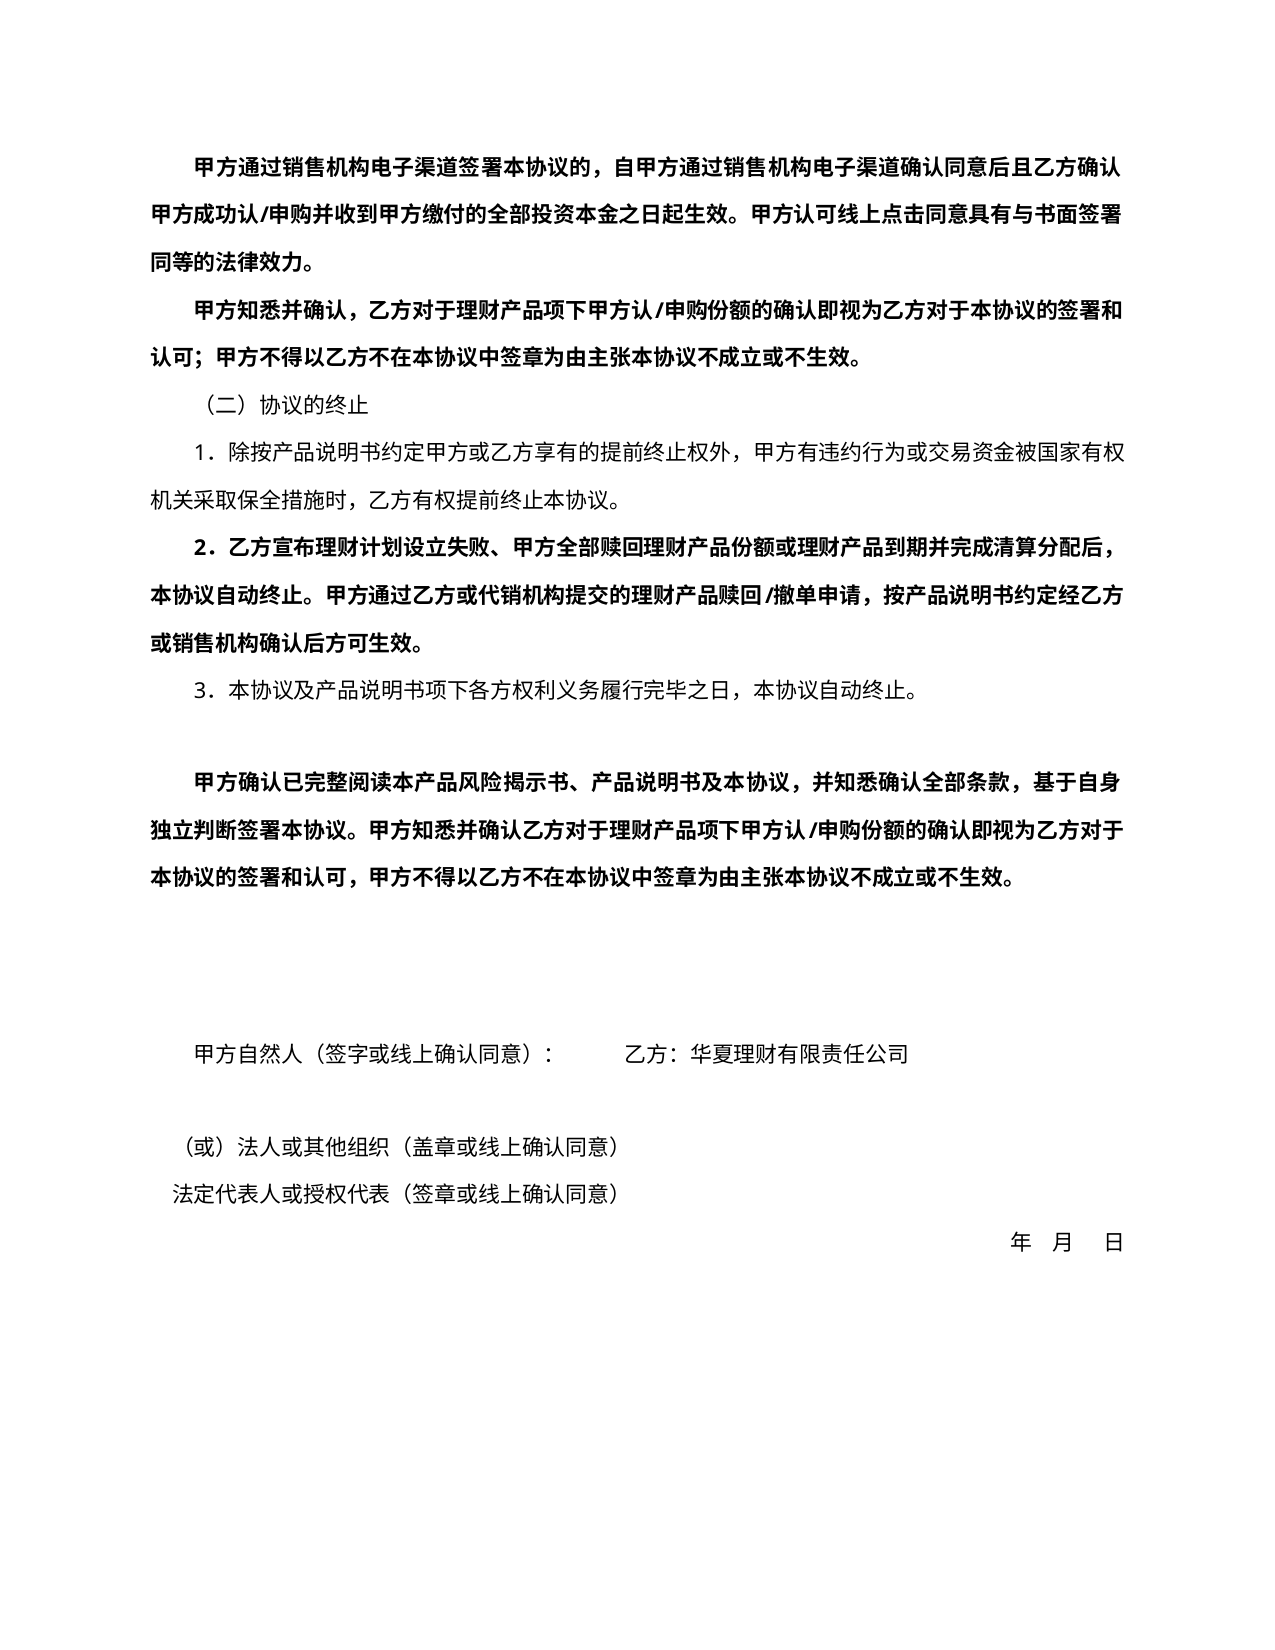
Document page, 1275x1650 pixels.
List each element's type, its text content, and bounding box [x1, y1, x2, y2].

text 1．除按产品说明书约定甲方或乙方享有的提前终止权外，甲方有违约行为或交易资金被国家有权机关采取保全措施时，乙方有权提前终止本协议。 [150, 435, 1125, 514]
text （二）协议的终止 [150, 388, 1125, 419]
text 年 月 日 [150, 1224, 1125, 1256]
text 甲方通过销售机构电子渠道签署本协议的，自甲方通过销售机构电子渠道确认同意后且乙方确认甲方成功认/申购并收到甲方缴付的全部投资本金之日起生效。甲方认可线上点击同意具有与书面签署同等的法律效力。 [150, 150, 1125, 277]
text 甲方知悉并确认，乙方对于理财产品项下甲方认/申购份额的确认即视为乙方对于本协议的签署和认可；甲方不得以乙方不在本协议中签章为由主张本协议不成立或不生效。 [150, 293, 1125, 372]
text 甲方自然人（签字或线上确认同意）： 乙方：华夏理财有限责任公司 [150, 1037, 1125, 1069]
text 法定代表人或授权代表（签章或线上确认同意） [150, 1177, 1125, 1209]
text 3．本协议及产品说明书项下各方权利义务履行完毕之日，本协议自动终止。 [150, 673, 1125, 705]
text （或）法人或其他组织（盖章或线上确认同意） [150, 1129, 1125, 1161]
text 甲方确认已完整阅读本产品风险揭示书、产品说明书及本协议，并知悉确认全部条款，基于自身独立判断签署本协议。甲方知悉并确认乙方对于理财产品项下甲方认/申购份额的确认即视为乙方对于本协议的签署和认可，甲方不得以乙方不在本协议中签章为由主张本协议不成立或不生效。 [150, 765, 1125, 892]
text 2．乙方宣布理财计划设立失败、甲方全部赎回理财产品份额或理财产品到期并完成清算分配后，本协议自动终止。甲方通过乙方或代销机构提交的理财产品赎回/撤单申请，按产品说明书约定经乙方或销售机构确认后方可生效。 [150, 530, 1125, 657]
